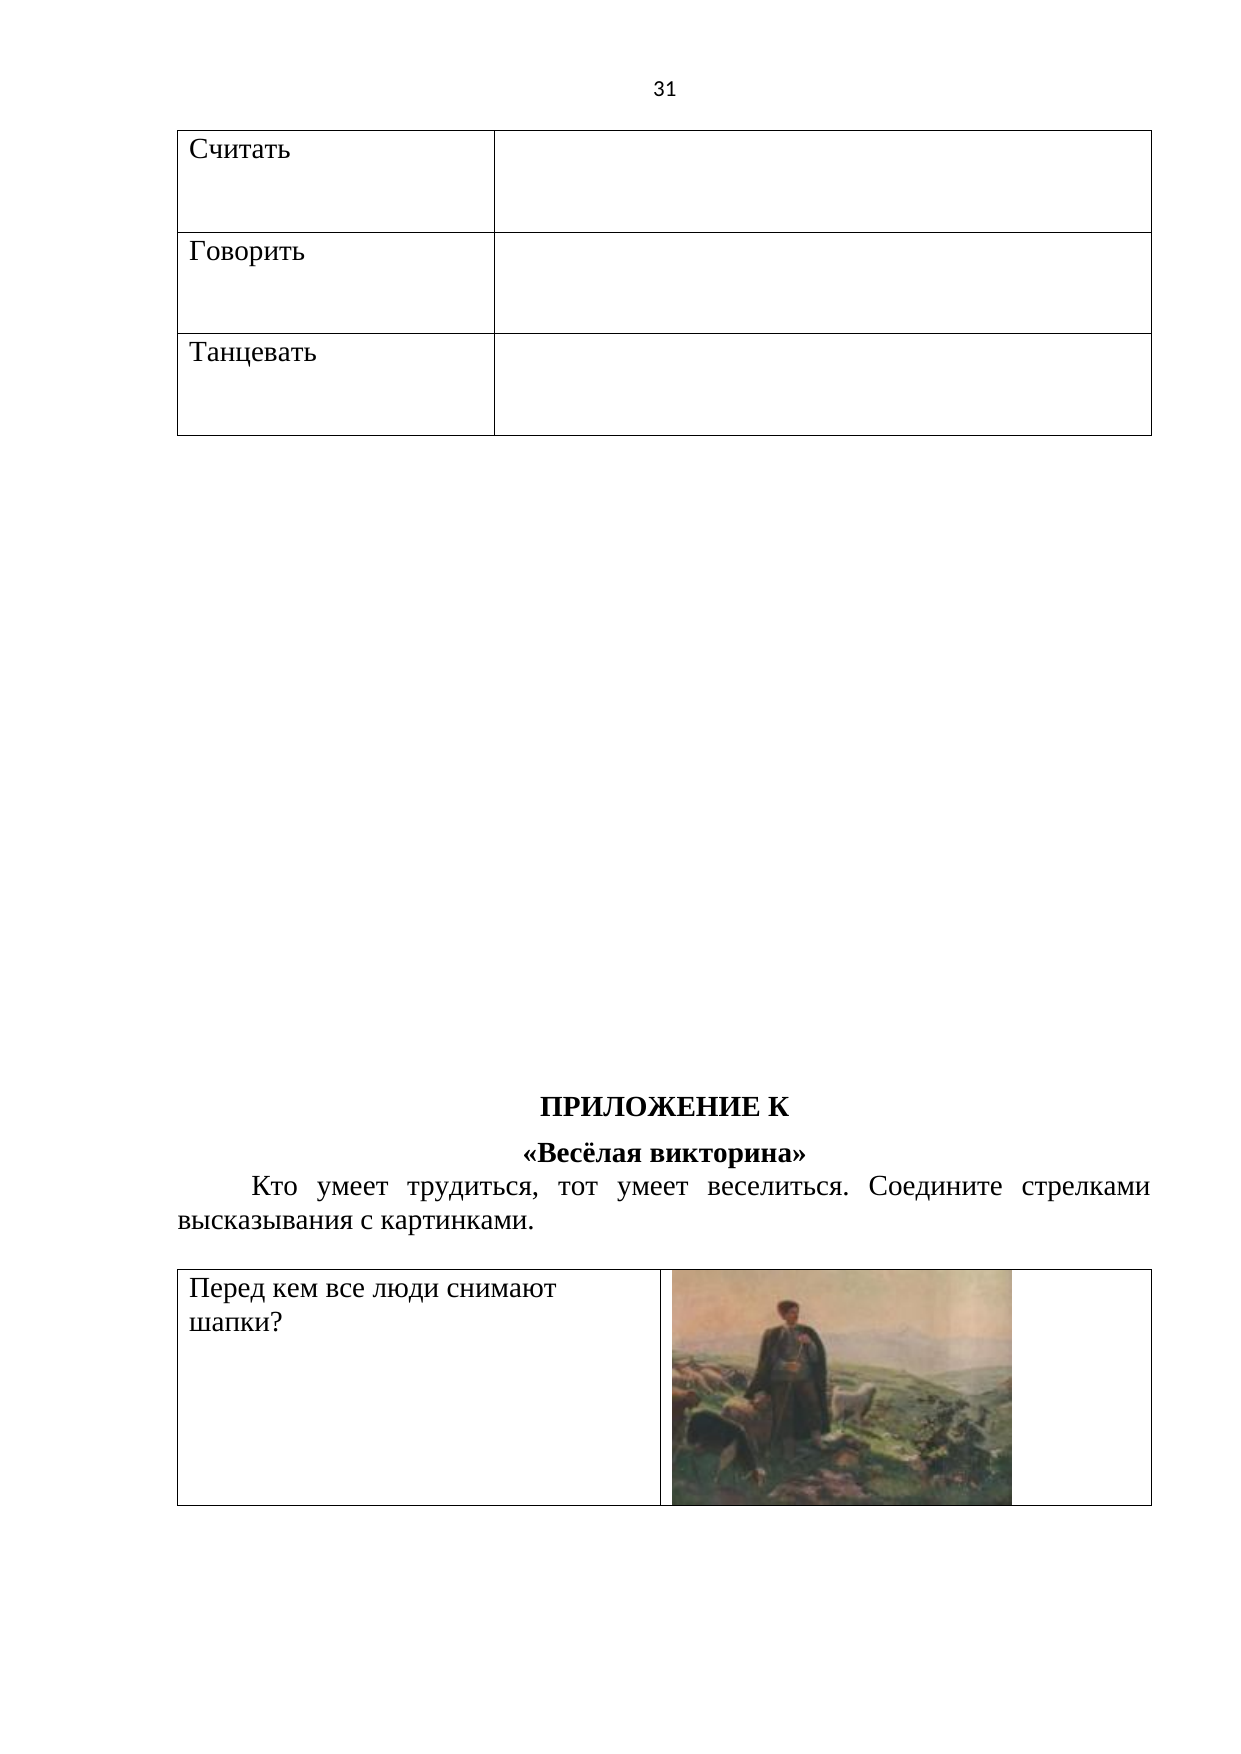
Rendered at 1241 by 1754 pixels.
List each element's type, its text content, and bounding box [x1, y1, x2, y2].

table_cell [495, 334, 1151, 435]
table_header Перед кем все люди снимают шапки? [178, 1270, 660, 1504]
table_header [661, 1270, 672, 1504]
table_cell Считать [178, 131, 494, 232]
table_cell [495, 233, 1151, 333]
table_header [1012, 1270, 1151, 1504]
table_cell [495, 131, 1151, 232]
table_cell Танцевать [178, 334, 494, 435]
text Кто умеет трудиться, тот умеет веселиться. Соедините стрелками высказывания с картинками. [177, 1168, 1152, 1236]
table_cell Говорить [178, 233, 494, 333]
text «Весёлая викторина» [177, 1139, 1152, 1168]
picture [672, 1270, 1012, 1505]
text ПРИЛОЖЕНИЕ К [177, 1089, 1152, 1123]
